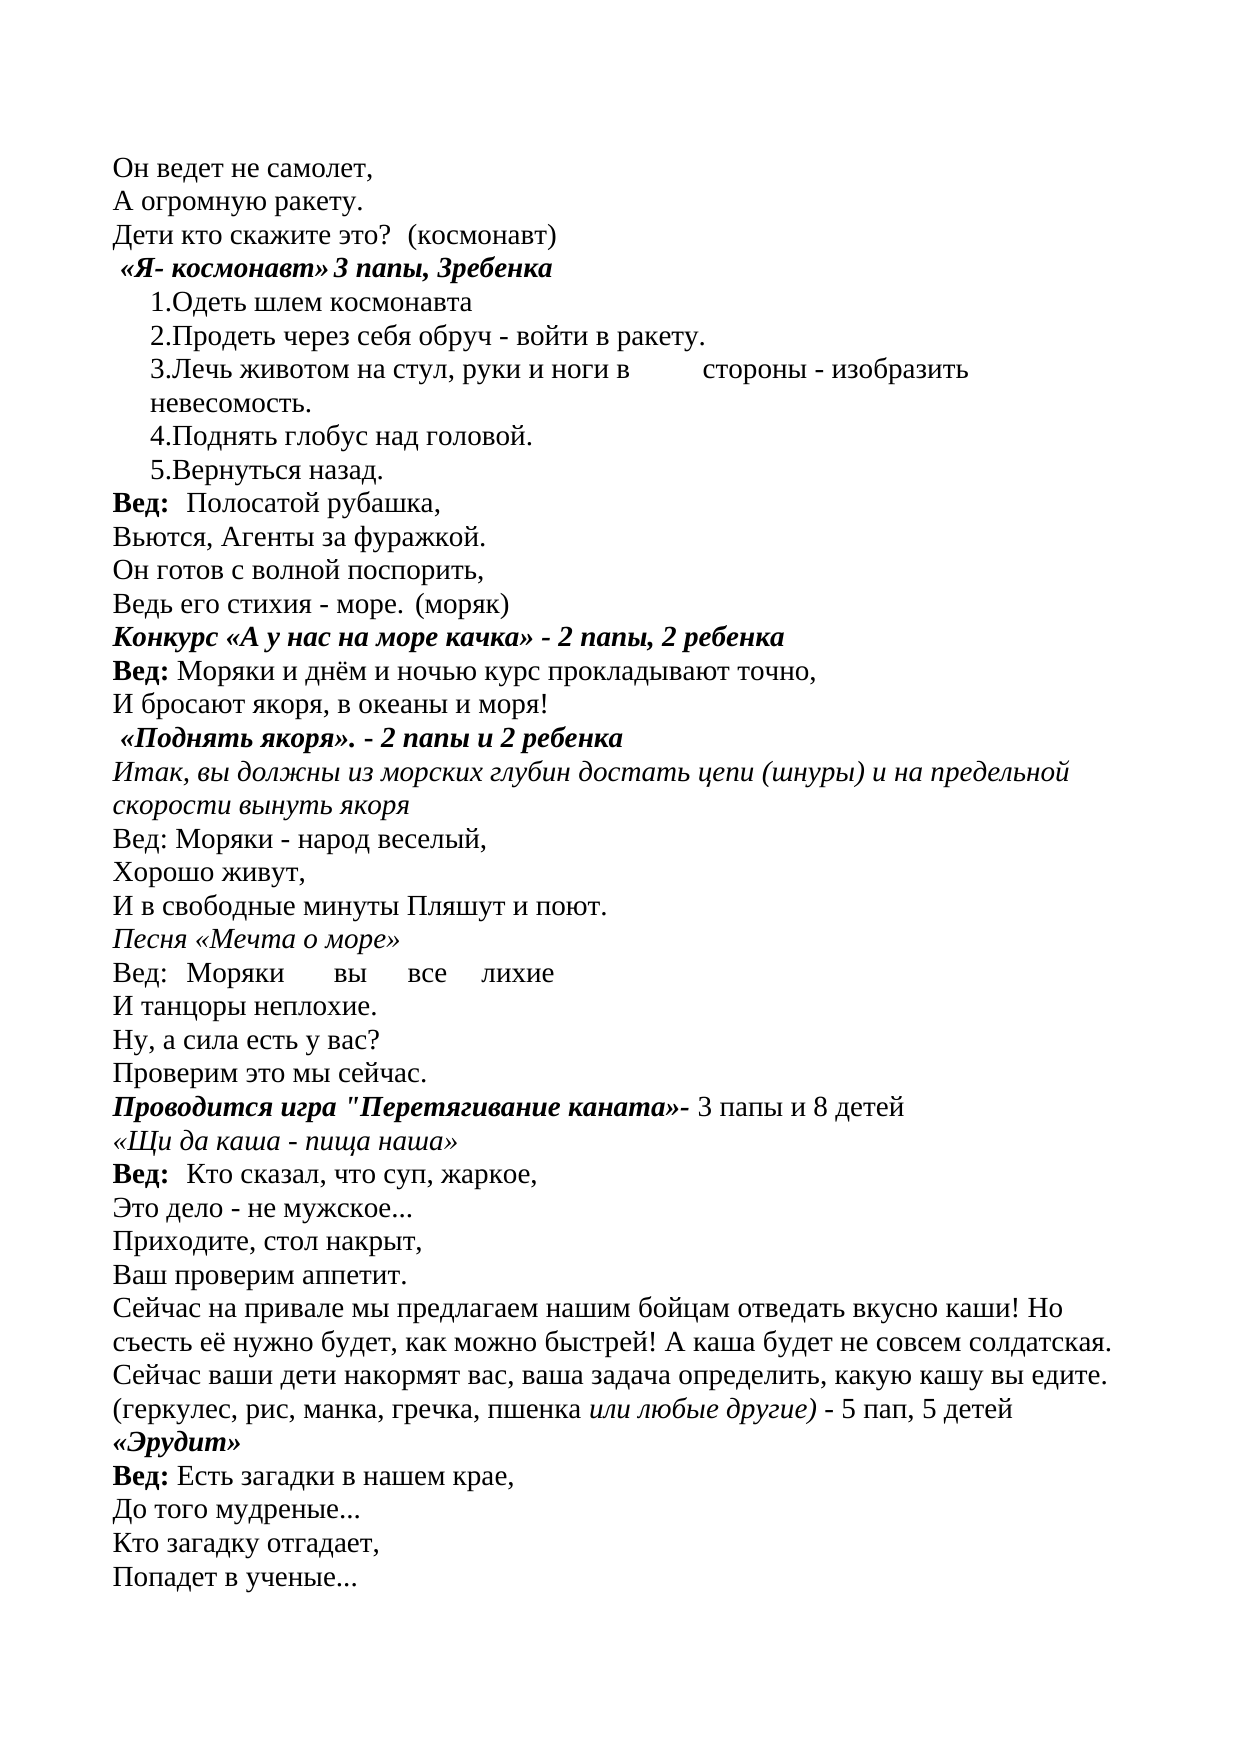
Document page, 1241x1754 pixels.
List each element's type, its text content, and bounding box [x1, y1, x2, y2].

text Он готов с волной поспорить, [112, 552, 1128, 586]
text «Щи да каша - пища наша» [112, 1123, 1128, 1156]
text Проводится игра "Перетягивание каната»- 3 папы и 8 детей [112, 1089, 1128, 1123]
text Вед: Моряки и днём и ночью курс прокладывают точно, [112, 653, 1128, 687]
text (геркулес, рис, манка, гречка, пшенка или любые другие) - 5 пап, 5 детей [112, 1391, 1128, 1424]
text Вьются, Агенты за фуражкой. [112, 519, 1128, 552]
text 1.Одеть шлем космонавта [150, 284, 1128, 318]
text Итак, вы должны из морских глубин достать цепи (шнуры) и на предельной скорости вынуть якоря [112, 754, 1128, 821]
text Это дело - не мужское... [112, 1190, 1128, 1223]
text До того мудреные... [112, 1492, 1128, 1525]
text Ну, а сила есть у вас? [112, 1022, 1128, 1056]
text Кто загадку отгадает, [112, 1525, 1128, 1559]
text «Эрудит» [112, 1424, 1128, 1458]
text 4.Поднять глобус над головой. [150, 418, 1128, 452]
text Ваш проверим аппетит. [112, 1257, 1128, 1290]
text Вед: Полосатой рубашка, [112, 485, 1128, 519]
text Сейчас на привале мы предлагаем нашим бойцам отведать вкусно каши! Но съесть её нужно будет, как можно быстрей! А каша будет не совсем солдатская. Сейчас ваши дети накормят вас, ваша задача определить, какую кашу вы едите. [112, 1290, 1128, 1391]
text Приходите, стол накрыт, [112, 1223, 1128, 1257]
text Ведь его стихия - море. (моряк) [112, 586, 1128, 619]
text «Я- космонавт» 3 папы, 3ребенка [112, 251, 1128, 284]
text Вед: Моряки - народ веселый, [112, 821, 1128, 854]
text И танцоры неплохие. [112, 988, 1128, 1022]
text 3.Лечь животом на стул, руки и ноги в стороны - изобразить невесомость. [150, 351, 1128, 418]
text Песня «Мечта о море» [112, 921, 1128, 955]
text «Поднять якоря». - 2 папы и 2 ребенка [112, 720, 1128, 754]
text Попадет в ученые... [112, 1559, 1128, 1592]
text Конкурс «А у нас на море качка» - 2 папы, 2 ребенка [112, 619, 1128, 653]
text А огромную ракету. [112, 183, 1128, 217]
text И бросают якоря, в океаны и моря! [112, 687, 1128, 720]
text 2.Продеть через себя обруч - войти в ракету. [150, 318, 1128, 351]
text 5.Вернуться назад. [150, 452, 1128, 485]
text Вед: Моряки вы все лихие [112, 955, 1128, 988]
text Проверим это мы сейчас. [112, 1056, 1128, 1089]
text Вед: Кто сказал, что суп, жаркое, [112, 1156, 1128, 1190]
text И в свободные минуты Пляшут и поют. [112, 888, 1128, 921]
text Хорошо живут, [112, 854, 1128, 888]
text Дети кто скажите это? (космонавт) [112, 217, 1128, 251]
text Он ведет не самолет, [112, 150, 1128, 183]
text Вед: Есть загадки в нашем крае, [112, 1458, 1128, 1492]
